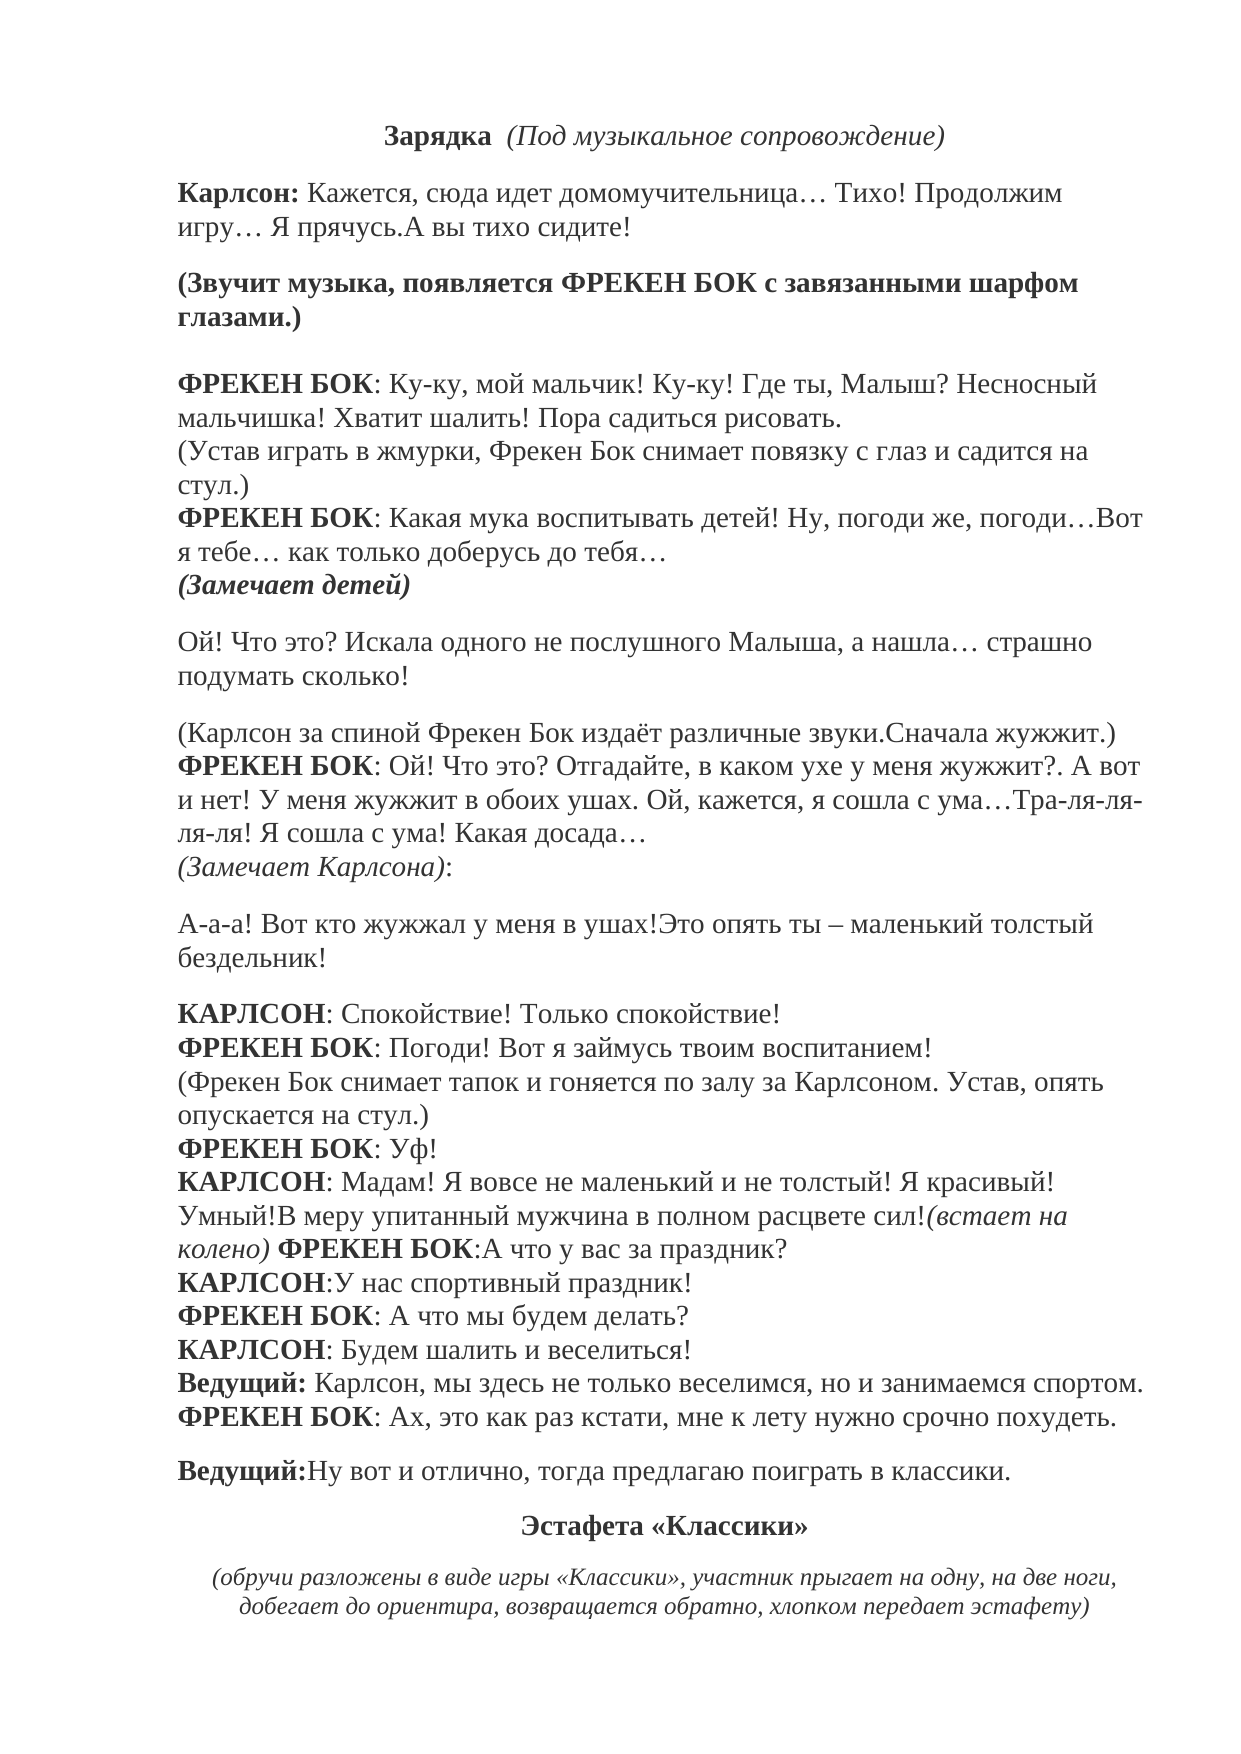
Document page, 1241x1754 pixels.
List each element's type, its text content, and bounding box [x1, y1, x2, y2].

text ФРЕКЕН БОК: Какая мука воспитывать детей! Ну, погоди же, погоди…Вот я тебе… как только доберусь до тебя… [177, 500, 1152, 567]
text (Фрекен Бок снимает тапок и гоняется по залу за Карлсоном. Устав, опять опускается на стул.) [177, 1064, 1152, 1131]
text КАРЛСОН: Спокойствие! Только спокойствие! [177, 997, 1152, 1030]
text (Устав играть в жмурки, Фрекен Бок снимает повязку с глаз и садится на стул.) [177, 433, 1152, 500]
text Ведущий:Ну вот и отлично, тогда предлагаю поиграть в классики. [177, 1453, 1152, 1487]
text ФРЕКЕН БОК: Погоди! Вот я займусь твоим воспитанием! [177, 1030, 1152, 1064]
text КАРЛСОН: Будем шалить и веселиться! [177, 1332, 1152, 1366]
text ФРЕКЕН БОК: Ой! Что это? Отгадайте, в каком ухе у меня жужжит?. А вот и нет! У меня жужжит в обоих ушах. Ой, кажется, я сошла с ума…Тра-ля-ля-ля-ля! Я сошла с ума! Какая досада… [177, 748, 1152, 849]
text КАРЛСОН:У нас спортивный праздник! [177, 1265, 1152, 1298]
text ФРЕКЕН БОК: Уф! [177, 1131, 1152, 1164]
text (Замечает детей) [177, 567, 1152, 601]
text (Звучит музыка, появляется ФРЕКЕН БОК с завязанными шарфом глазами.) [177, 266, 1152, 333]
text А-а-а! Вот кто жужжал у меня в ушах!Это опять ты – маленький толстый бездельник! [177, 906, 1152, 973]
text Ведущий: Карлсон, мы здесь не только веселимся, но и занимаемся спортом. [177, 1366, 1152, 1399]
text (Замечает Карлсона): [177, 849, 1152, 883]
text ФРЕКЕН БОК: А что мы будем делать? [177, 1298, 1152, 1332]
text КАРЛСОН: Мадам! Я вовсе не маленький и не толстый! Я красивый! Умный!В меру упитанный мужчина в полном расцвете сил!(встает на колено) ФРЕКЕН БОК:А что у вас за праздник? [177, 1164, 1152, 1265]
text ФРЕКЕН БОК: Ку-ку, мой мальчик! Ку-ку! Где ты, Малыш? Несносный мальчишка! Хватит шалить! Пора садиться рисовать. [177, 366, 1152, 433]
text ФРЕКЕН БОК: Ах, это как раз кстати, мне к лету нужно срочно похудеть. [177, 1399, 1152, 1433]
text (обручи разложены в виде игры «Классики», участник прыгает на одну, на две ноги, добегает до ориентира, возвращается обратно, хлопком передает эстафету) [177, 1562, 1152, 1620]
text Эстафета «Классики» [177, 1508, 1152, 1541]
text Карлсон: Кажется, сюда идет домомучительница… Тихо! Продолжим игру… Я прячусь.А вы тихо сидите! [177, 175, 1152, 242]
text Ой! Что это? Искала одного не послушного Малыша, а нашла… страшно подумать сколько! [177, 624, 1152, 692]
text Зарядка (Под музыкальное сопровождение) [177, 118, 1152, 152]
text (Карлсон за спиной Фрекен Бок издаёт различные звуки.Сначала жужжит.) [177, 715, 1152, 748]
